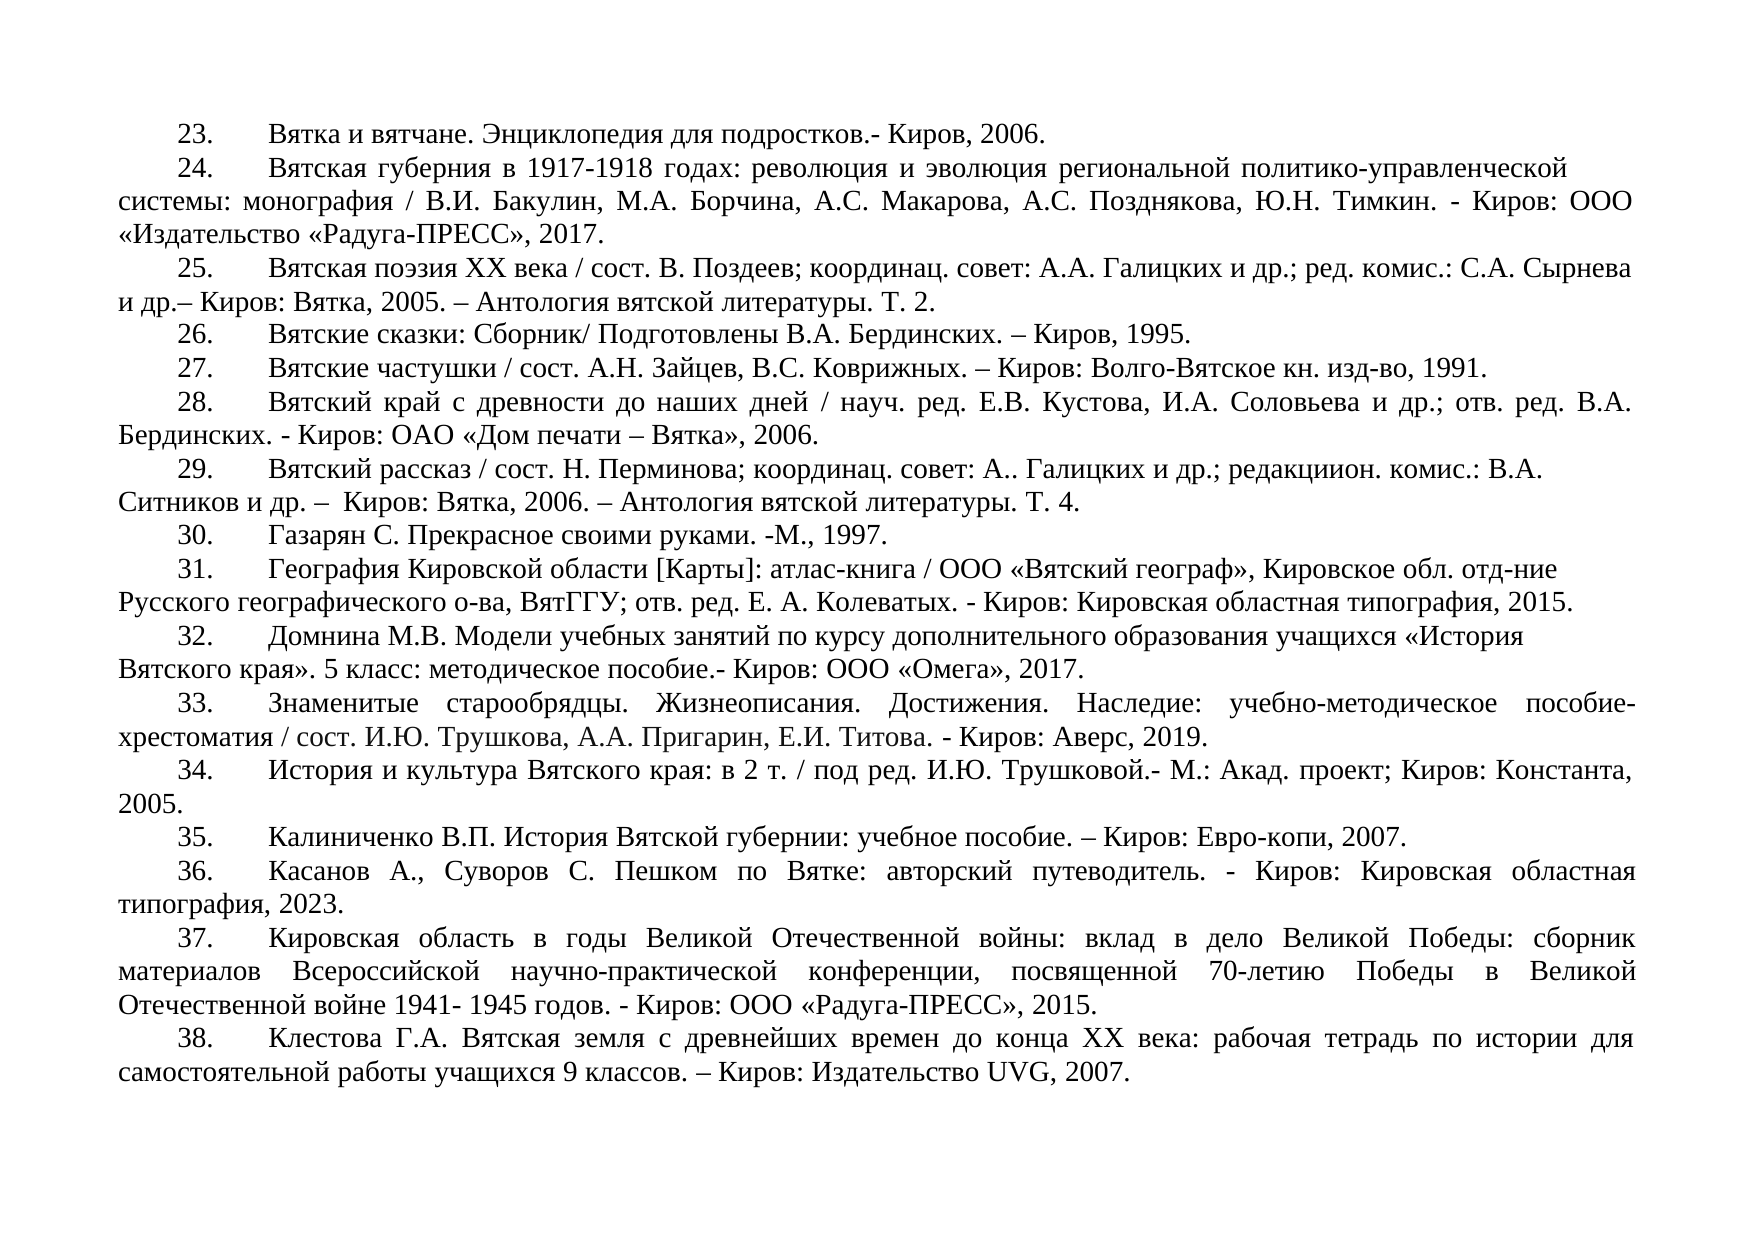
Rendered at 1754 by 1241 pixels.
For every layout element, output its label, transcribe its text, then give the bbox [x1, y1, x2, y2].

list История и культура Вятского края: в 2 т. / под ред. И.Ю. Трушковой.- М.: Акад. проект; Киров: Константа, 2005. [118, 752, 1636, 819]
text «Издательство «Радуга-ПРЕСС», 2017. [118, 217, 1648, 250]
list Калиниченко В.П. История Вятской губернии: учебное пособие. – Киров: Евро-копи, 2007. [177, 819, 1648, 853]
list Клестова Г.А. Вятская земля с древнейших времен до конца XX века: рабочая тетрадь по истории для самостоятельной работы учащихся 9 классов. – Киров: Издательство UVG, 2007. [118, 1021, 1636, 1088]
list Газарян С. Прекрасное своими руками. -М., 1997. [177, 518, 1648, 551]
list Вятские сказки: Сборник/ Подготовлены В.А. Бердинских. – Киров, 1995. [177, 317, 1648, 350]
list География Кировской области [Карты]: атлас-книга / ООО «Вятский географ», Кировское обл. отд-ние Русского географического о-ва, ВятГГУ; отв. ред. Е. А. Колеватых. - Киров: Кировская областная типография, 2015. [118, 551, 1637, 618]
list Касанов А., Суворов С. Пешком по Вятке: авторский путеводитель. - Киров: Кировская областная типография, 2023. [118, 853, 1636, 920]
list Знаменитые старообрядцы. Жизнеописания. Достижения. Наследие: учебно-методическое пособие- хрестоматия / сост. И.Ю. Трушкова, А.А. Пригарин, Е.И. Титова. - Киров: Аверс, 2019. [118, 685, 1636, 752]
list Домнина М.В. Модели учебных занятий по курсу дополнительного образования учащихся «История Вятского края». 5 класс: методическое пособие.- Киров: ООО «Омега», 2017. [118, 618, 1636, 685]
list Вятские частушки / сост. А.Н. Зайцев, В.С. Коврижных. – Киров: Волго-Вятское кн. изд-во, 1991. [177, 351, 1648, 384]
list Вятская губерния в 1917-1918 годах: революция и эволюция региональной политико-управленческой системы: монография / В.И. Бакулин, М.А. Борчина, А.С. Макарова, А.С. Позднякова, Ю.Н. Тимкин. - Киров: ООО [118, 150, 1637, 217]
list Вятский рассказ / сост. Н. Перминова; координац. совет: А.. Галицких и др.; редакциион. комис.: В.А. Ситников и др. – Киров: Вятка, 2006. – Антология вятской литературы. Т. 4. [118, 451, 1636, 518]
list Вятская поэзия ХХ века / сост. В. Поздеев; координац. совет: А.А. Галицких и др.; ред. комис.: С.А. Сырнева и др.– Киров: Вятка, 2005. – Антология вятской литературы. Т. 2. [118, 250, 1636, 317]
list Вятка и вятчане. Энциклопедия для подростков.- Киров, 2006. [177, 116, 1648, 150]
list Кировская область в годы Великой Отечественной войны: вклад в дело Великой Победы: сборник материалов Всероссийской научно-практической конференции, посвященной 70-летию Победы в Великой Отечественной войне 1941- 1945 годов. - Киров: ООО «Радуга-ПРЕСС», 2015. [118, 920, 1636, 1021]
list Вятский край с древности до наших дней / науч. ред. Е.В. Кустова, И.А. Соловьева и др.; отв. ред. В.А. Бердинских. - Киров: ОАО «Дом печати – Вятка», 2006. [118, 384, 1636, 451]
